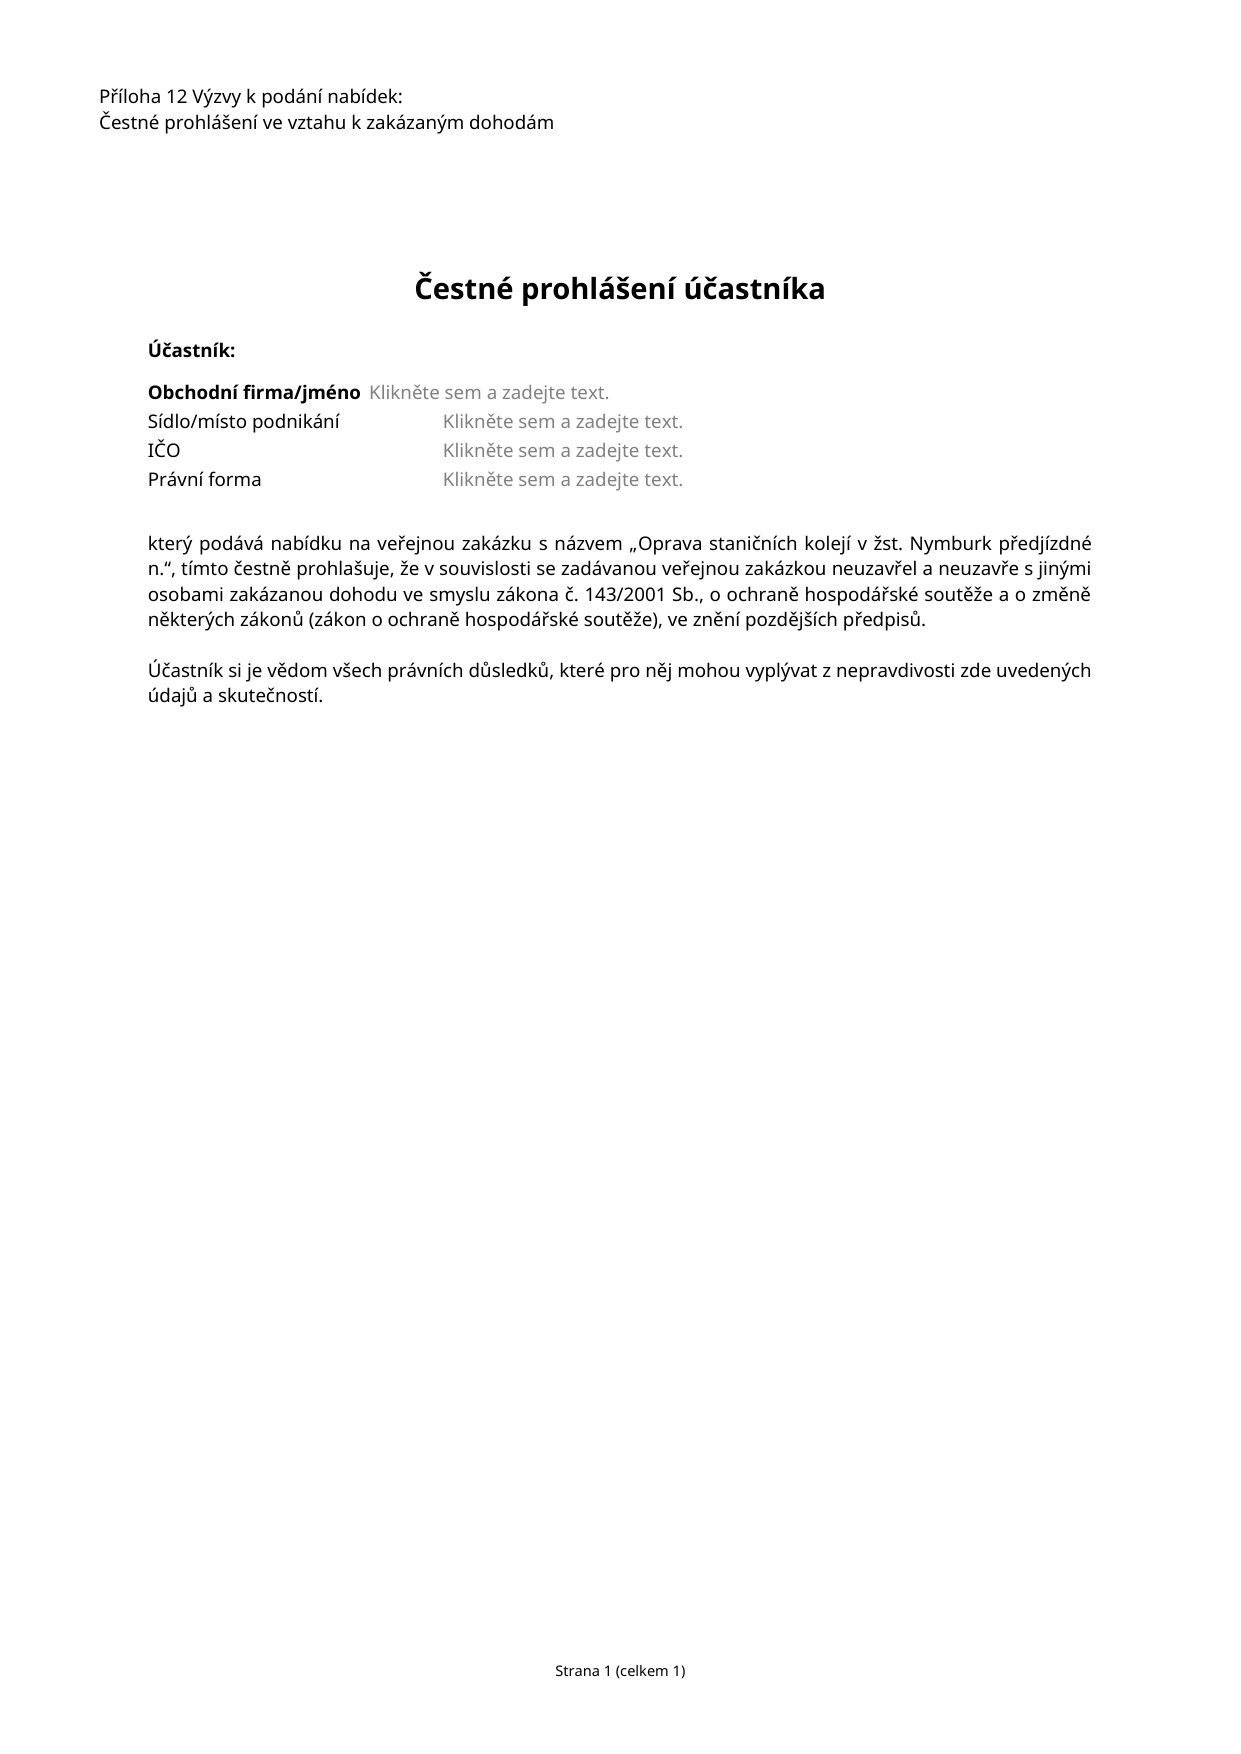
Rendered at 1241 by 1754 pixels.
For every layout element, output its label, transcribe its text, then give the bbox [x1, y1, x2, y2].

text Účastník: [148, 333, 1093, 364]
text Právní forma [148, 463, 1093, 492]
title Čestné prohlášení účastníka [148, 268, 1093, 308]
text který podává nabídku na veřejnou zakázku s názvem „Oprava staničních kolejí v žst. Nymburk předjízdné n.“, tímto čestně prohlašuje, že v souvislosti se zadávanou veřejnou zakázkou neuzavřel a neuzavře s jinými osobami zakázanou dohodu ve smyslu zákona č. 143/2001 Sb., o ochraně hospodářské soutěže a o změně některých zákonů (zákon o ochraně hospodářské soutěže), ve znění pozdějších předpisů. [148, 530, 1093, 632]
text Účastník si je vědom všech právních důsledků, které pro něj mohou vyplývat z nepravdivosti zde uvedených údajů a skutečností. [148, 657, 1093, 708]
text Sídlo/místo podnikání [148, 405, 1093, 434]
text Obchodní firma/jméno [148, 376, 1093, 405]
text IČO [148, 434, 1093, 463]
